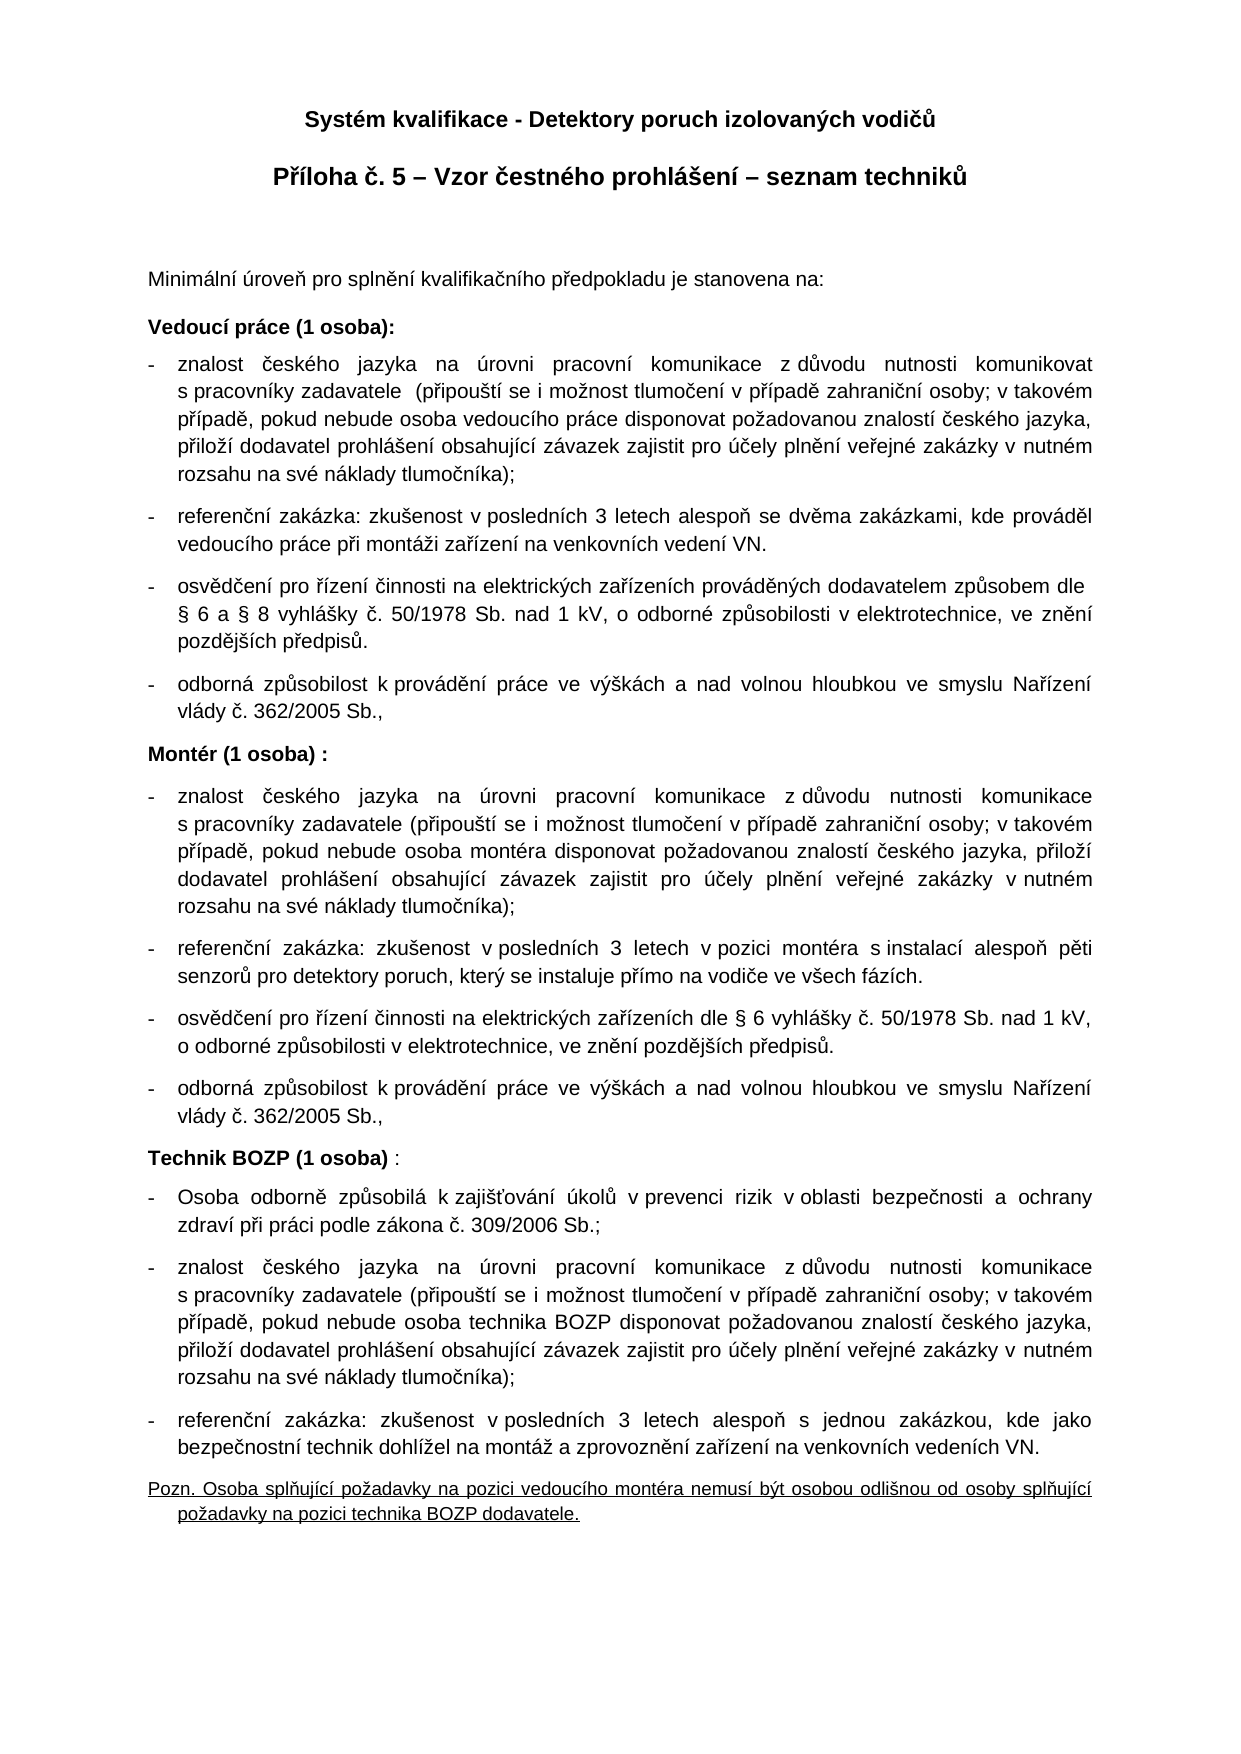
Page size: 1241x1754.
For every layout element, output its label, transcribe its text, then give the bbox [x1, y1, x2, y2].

list odborná způsobilost k provádění práce ve výškách a nad volnou hloubkou ve smyslu Nařízení vlády č. 362/2005 Sb., [148, 1076, 1093, 1128]
text Montér (1 osoba) : [148, 741, 1093, 765]
list referenční zakázka: zkušenost v posledních 3 letech alespoň se dvěma zakázkami, kde prováděl vedoucího práce při montáži zařízení na venkovních vedení VN. [148, 504, 1093, 556]
list osvědčení pro řízení činnosti na elektrických zařízeních dle § 6 vyhlášky č. 50/1978 Sb. nad 1 kV, o odborné způsobilosti v elektrotechnice, ve znění pozdějších předpisů. [148, 1006, 1093, 1058]
list znalost českého jazyka na úrovni pracovní komunikace z důvodu nutnosti komunikovat s pracovníky zadavatele (připouští se i možnost tlumočení v případě zahraniční osoby; v takovém případě, pokud nebude osoba vedoucího práce disponovat požadovanou znalostí českého jazyka, přiloží dodavatel prohlášení obsahující závazek zajistit pro účely plnění veřejné zakázky v nutném rozsahu na své náklady tlumočníka); [148, 351, 1093, 486]
list znalost českého jazyka na úrovni pracovní komunikace z důvodu nutnosti komunikace s pracovníky zadavatele (připouští se i možnost tlumočení v případě zahraniční osoby; v takovém případě, pokud nebude osoba montéra disponovat požadovanou znalostí českého jazyka, přiloží dodavatel prohlášení obsahující závazek zajistit pro účely plnění veřejné zakázky v nutném rozsahu na své náklady tlumočníka); [148, 784, 1093, 918]
text Minimální úroveň pro splnění kvalifikačního předpokladu je stanovena na: [148, 267, 1093, 291]
list referenční zakázka: zkušenost v posledních 3 letech v pozici montéra s instalací alespoň pěti senzorů pro detektory poruch, který se instaluje přímo na vodiče ve všech fázích. [148, 936, 1093, 988]
list osvědčení pro řízení činnosti na elektrických zařízeních prováděných dodavatelem způsobem dle § 6 a § 8 vyhlášky č. 50/1978 Sb. nad 1 kV, o odborné způsobilosti v elektrotechnice, ve znění pozdějších předpisů. [148, 574, 1093, 653]
text Vedoucí práce (1 osoba): [148, 315, 1093, 339]
text Pozn. Osoba splňující požadavky na pozici vedoucího montéra nemusí být osobou odlišnou od osoby splňující požadavky na pozici technika BOZP dodavatele. [148, 1477, 1093, 1524]
list odborná způsobilost k provádění práce ve výškách a nad volnou hloubkou ve smyslu Nařízení vlády č. 362/2005 Sb., [148, 671, 1093, 723]
list Osoba odborně způsobilá k zajišťování úkolů v prevenci rizik v oblasti bezpečnosti a ochrany zdraví při práci podle zákona č. 309/2006 Sb.; [148, 1185, 1093, 1237]
list referenční zakázka: zkušenost v posledních 3 letech alespoň s jednou zakázkou, kde jako bezpečnostní technik dohlížel na montáž a zprovoznění zařízení na venkovních vedeních VN. [148, 1407, 1093, 1459]
list znalost českého jazyka na úrovni pracovní komunikace z důvodu nutnosti komunikace s pracovníky zadavatele (připouští se i možnost tlumočení v případě zahraniční osoby; v takovém případě, pokud nebude osoba technika BOZP disponovat požadovanou znalostí českého jazyka, přiloží dodavatel prohlášení obsahující závazek zajistit pro účely plnění veřejné zakázky v nutném rozsahu na své náklady tlumočníka); [148, 1255, 1093, 1389]
text Technik BOZP (1 osoba) : [148, 1146, 1093, 1170]
